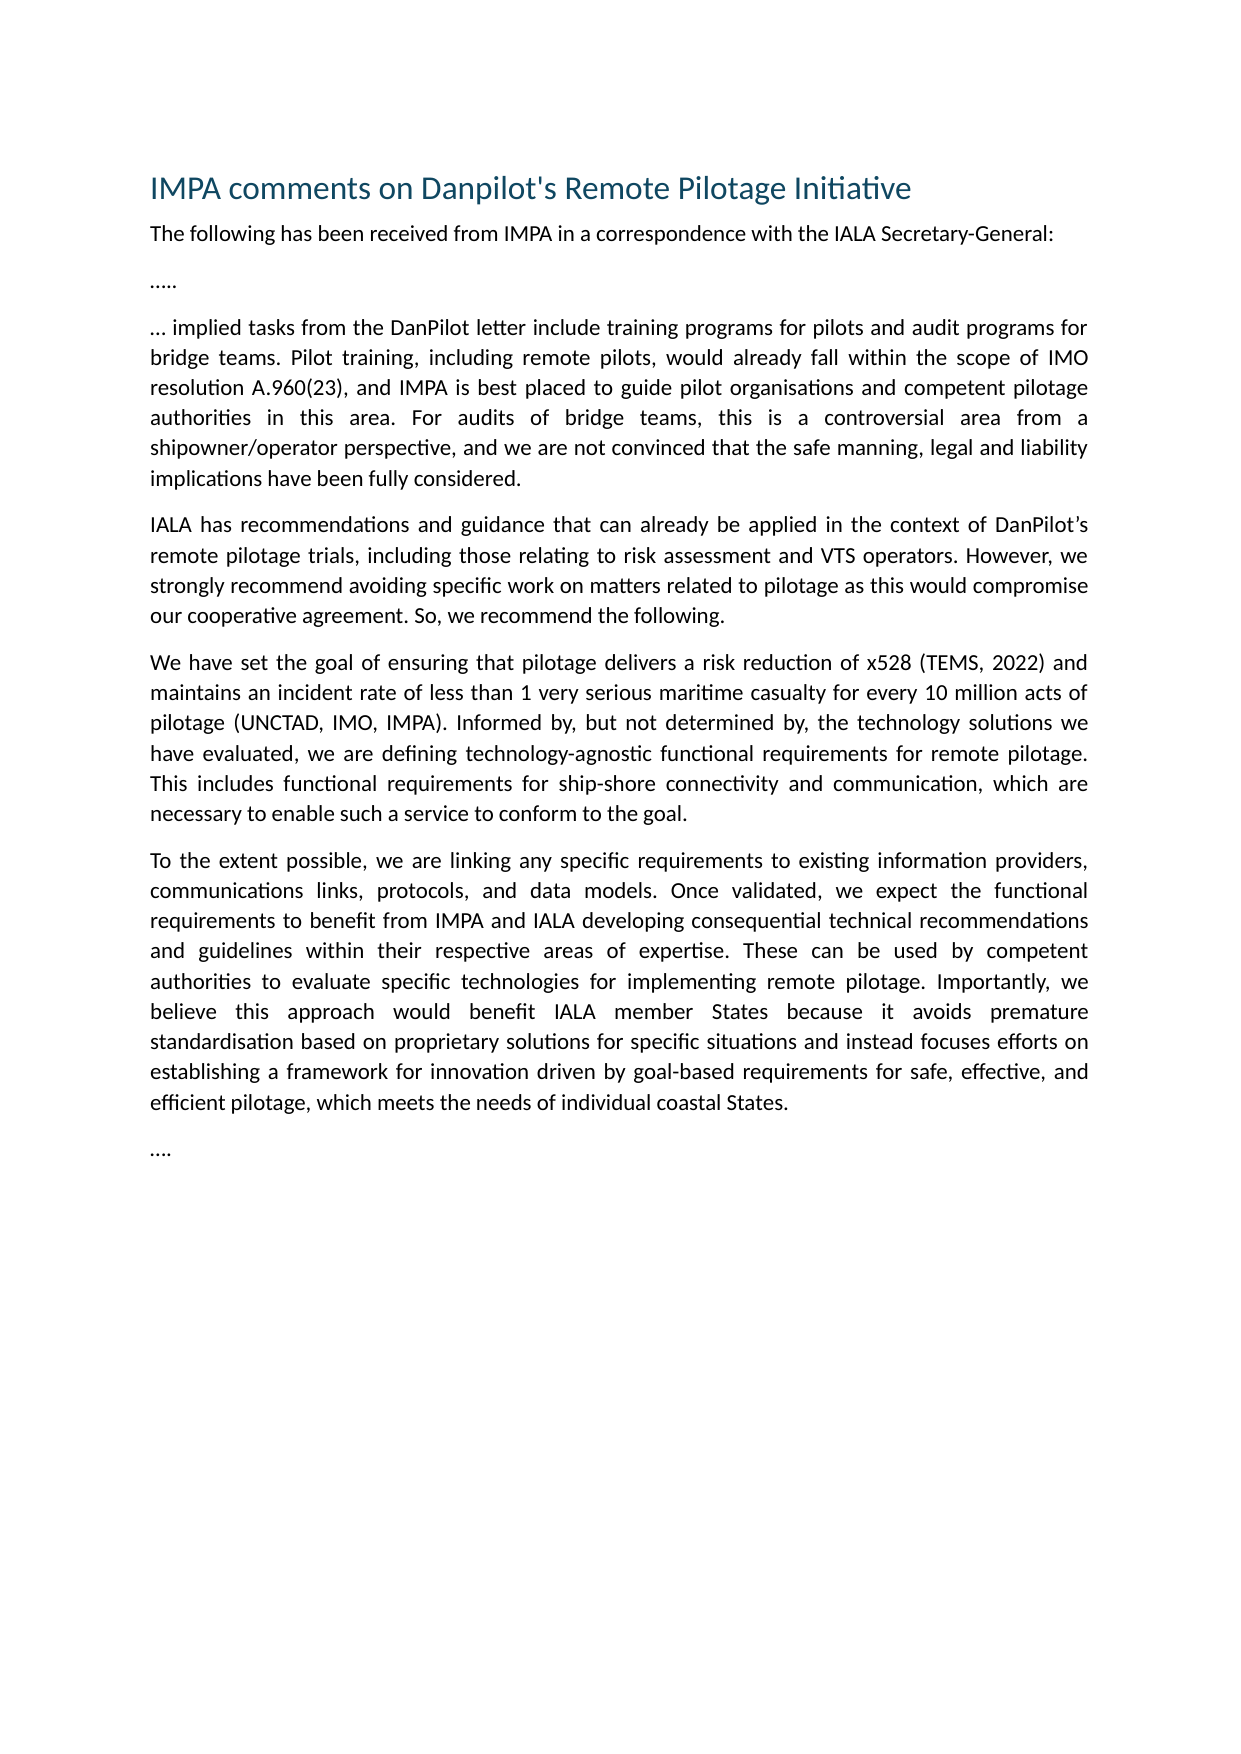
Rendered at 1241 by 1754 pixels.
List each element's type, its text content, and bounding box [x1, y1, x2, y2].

text …. [150, 1134, 1090, 1163]
text To the extent possible, we are linking any specific requirements to existing information providers, communications links, protocols, and data models. Once validated, we expect the functional requirements to benefit from IMPA and IALA developing consequential technical recommendations and guidelines within their respective areas of expertise. These can be used by competent authorities to evaluate specific technologies for implementing remote pilotage. Importantly, we believe this approach would benefit IALA member States because it avoids premature standardisation based on proprietary solutions for specific situations and instead focuses efforts on establishing a framework for innovation driven by goal-based requirements for safe, effective, and efficient pilotage, which meets the needs of individual coastal States. [150, 846, 1090, 1116]
subtitle IMPA comments on Danpilot's Remote Pilotage Initiative [150, 167, 1090, 207]
text The following has been received from IMPA in a correspondence with the IALA Secretary-General: [150, 219, 1090, 247]
text We have set the goal of ensuring that pilotage delivers a risk reduction of x528 (TEMS, 2022) and maintains an incident rate of less than 1 very serious maritime casualty for every 10 million acts of pilotage (UNCTAD, IMO, IMPA). Informed by, but not determined by, the technology solutions we have evaluated, we are defining technology-agnostic functional requirements for remote pilotage. This includes functional requirements for ship-shore connectivity and communication, which are necessary to enable such a service to conform to the goal. [150, 648, 1090, 827]
text ….. [150, 266, 1090, 294]
text … implied tasks from the DanPilot letter include training programs for pilots and audit programs for bridge teams. Pilot training, including remote pilots, would already fall within the scope of IMO resolution A.960(23), and IMPA is best placed to guide pilot organisations and competent pilotage authorities in this area. For audits of bridge teams, this is a controversial area from a shipowner/operator perspective, and we are not convinced that the safe manning, legal and liability implications have been fully considered. [150, 313, 1090, 492]
text IALA has recommendations and guidance that can already be applied in the context of DanPilot’s remote pilotage trials, including those relating to risk assessment and VTS operators. However, we strongly recommend avoiding specific work on matters related to pilotage as this would compromise our cooperative agreement. So, we recommend the following. [150, 511, 1090, 629]
